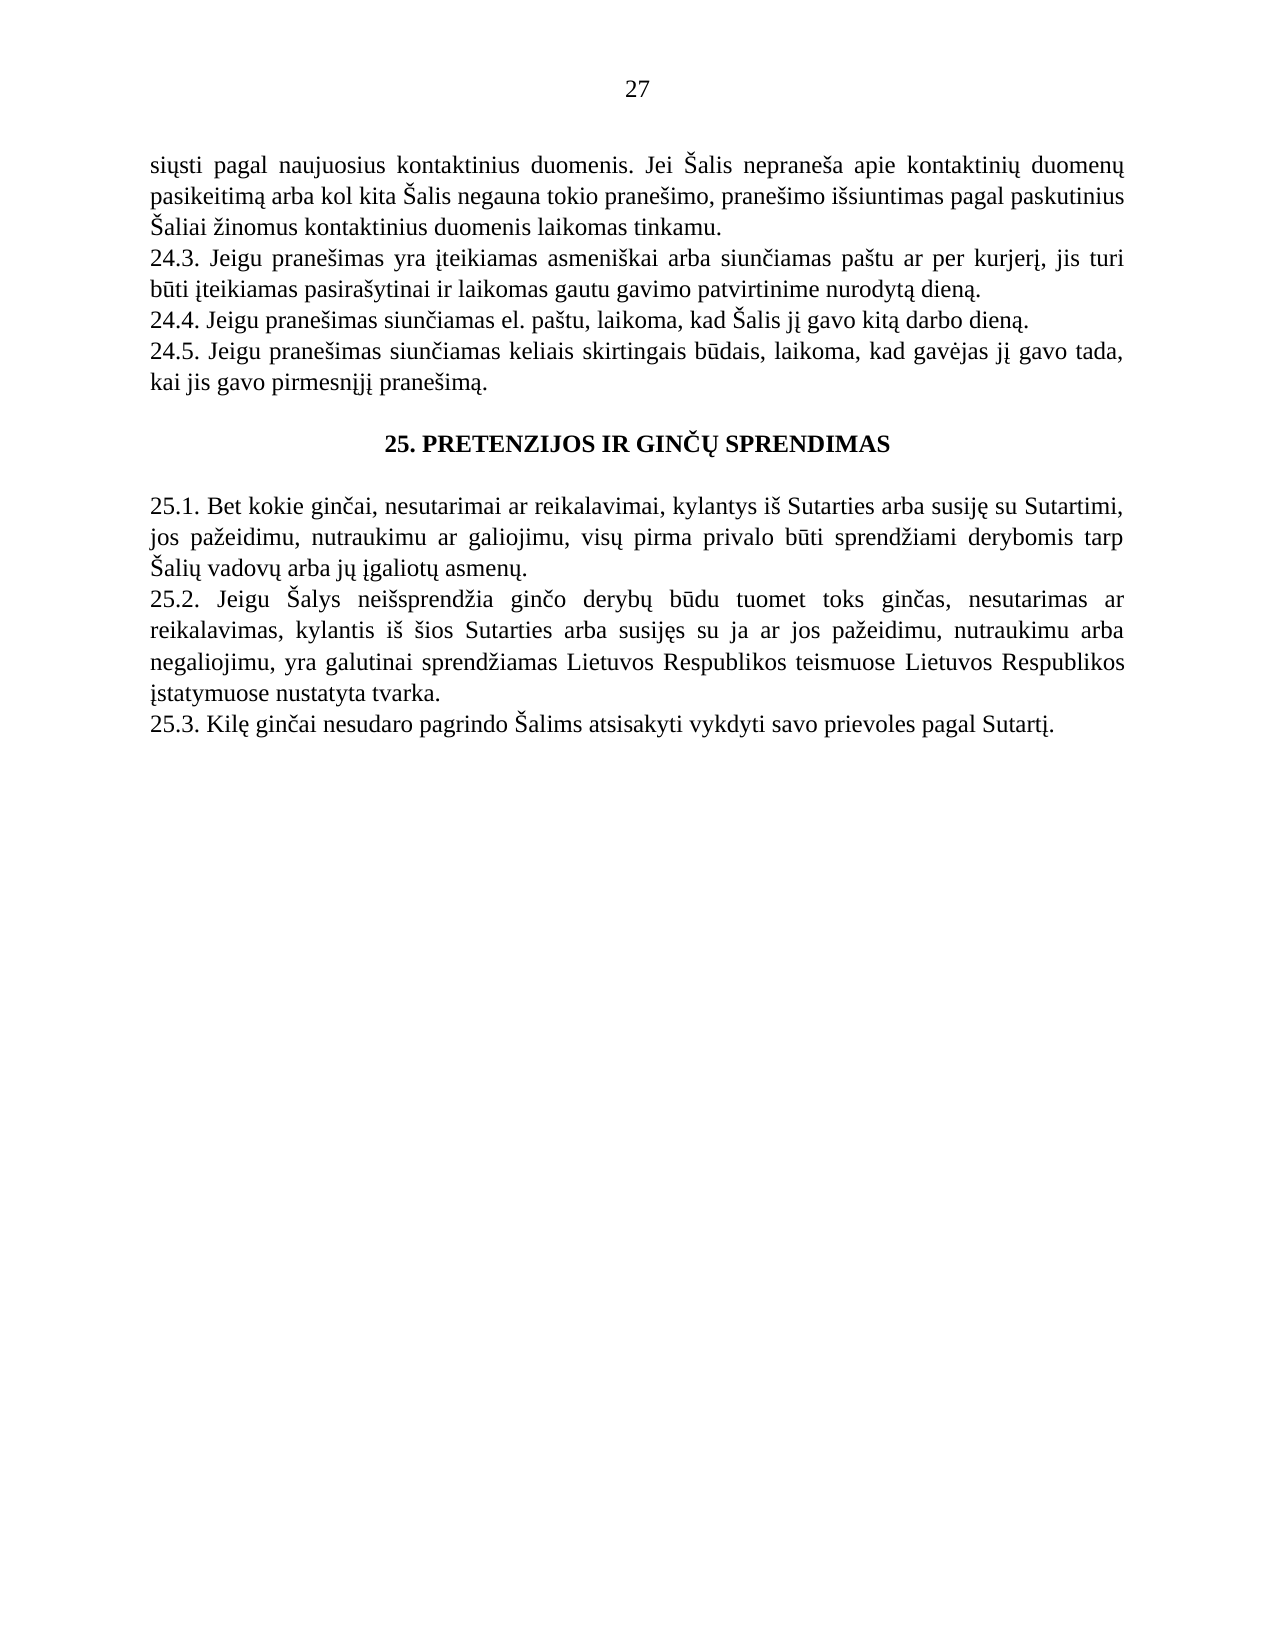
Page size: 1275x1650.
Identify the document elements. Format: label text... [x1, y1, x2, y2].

text 25.3. Kilę ginčai nesudaro pagrindo Šalims atsisakyti vykdyti savo prievoles pagal Sutartį. [150, 709, 1125, 737]
text 25. Pretenzijos ir ginčų sprendimas [150, 429, 1125, 458]
text 25.2. Jeigu Šalys neišsprendžia ginčo derybų būdu tuomet toks ginčas, nesutarimas ar reikalavimas, kylantis iš šios Sutarties arba susijęs su ja ar jos pažeidimu, nutraukimu arba negaliojimu, yra galutinai sprendžiamas Lietuvos Respublikos teismuose Lietuvos Respublikos įstatymuose nustatyta tvarka. [150, 584, 1125, 706]
text 24.3. Jeigu pranešimas yra įteikiamas asmeniškai arba siunčiamas paštu ar per kurjerį, jis turi būti įteikiamas pasirašytinai ir laikomas gautu gavimo patvirtinime nurodytą dieną. [150, 243, 1125, 303]
text 24.5. Jeigu pranešimas siunčiamas keliais skirtingais būdais, laikoma, kad gavėjas jį gavo tada, kai jis gavo pirmesnįjį pranešimą. [150, 336, 1125, 396]
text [150, 150, 1125, 241]
text 25.1. Bet kokie ginčai, nesutarimai ar reikalavimai, kylantys iš Sutarties arba susiję su Sutartimi, jos pažeidimu, nutraukimu ar galiojimu, visų pirma privalo būti sprendžiami derybomis tarp Šalių vadovų arba jų įgaliotų asmenų. [150, 491, 1125, 582]
text 24.4. Jeigu pranešimas siunčiamas el. paštu, laikoma, kad Šalis jį gavo kitą darbo dieną. [150, 305, 1125, 334]
